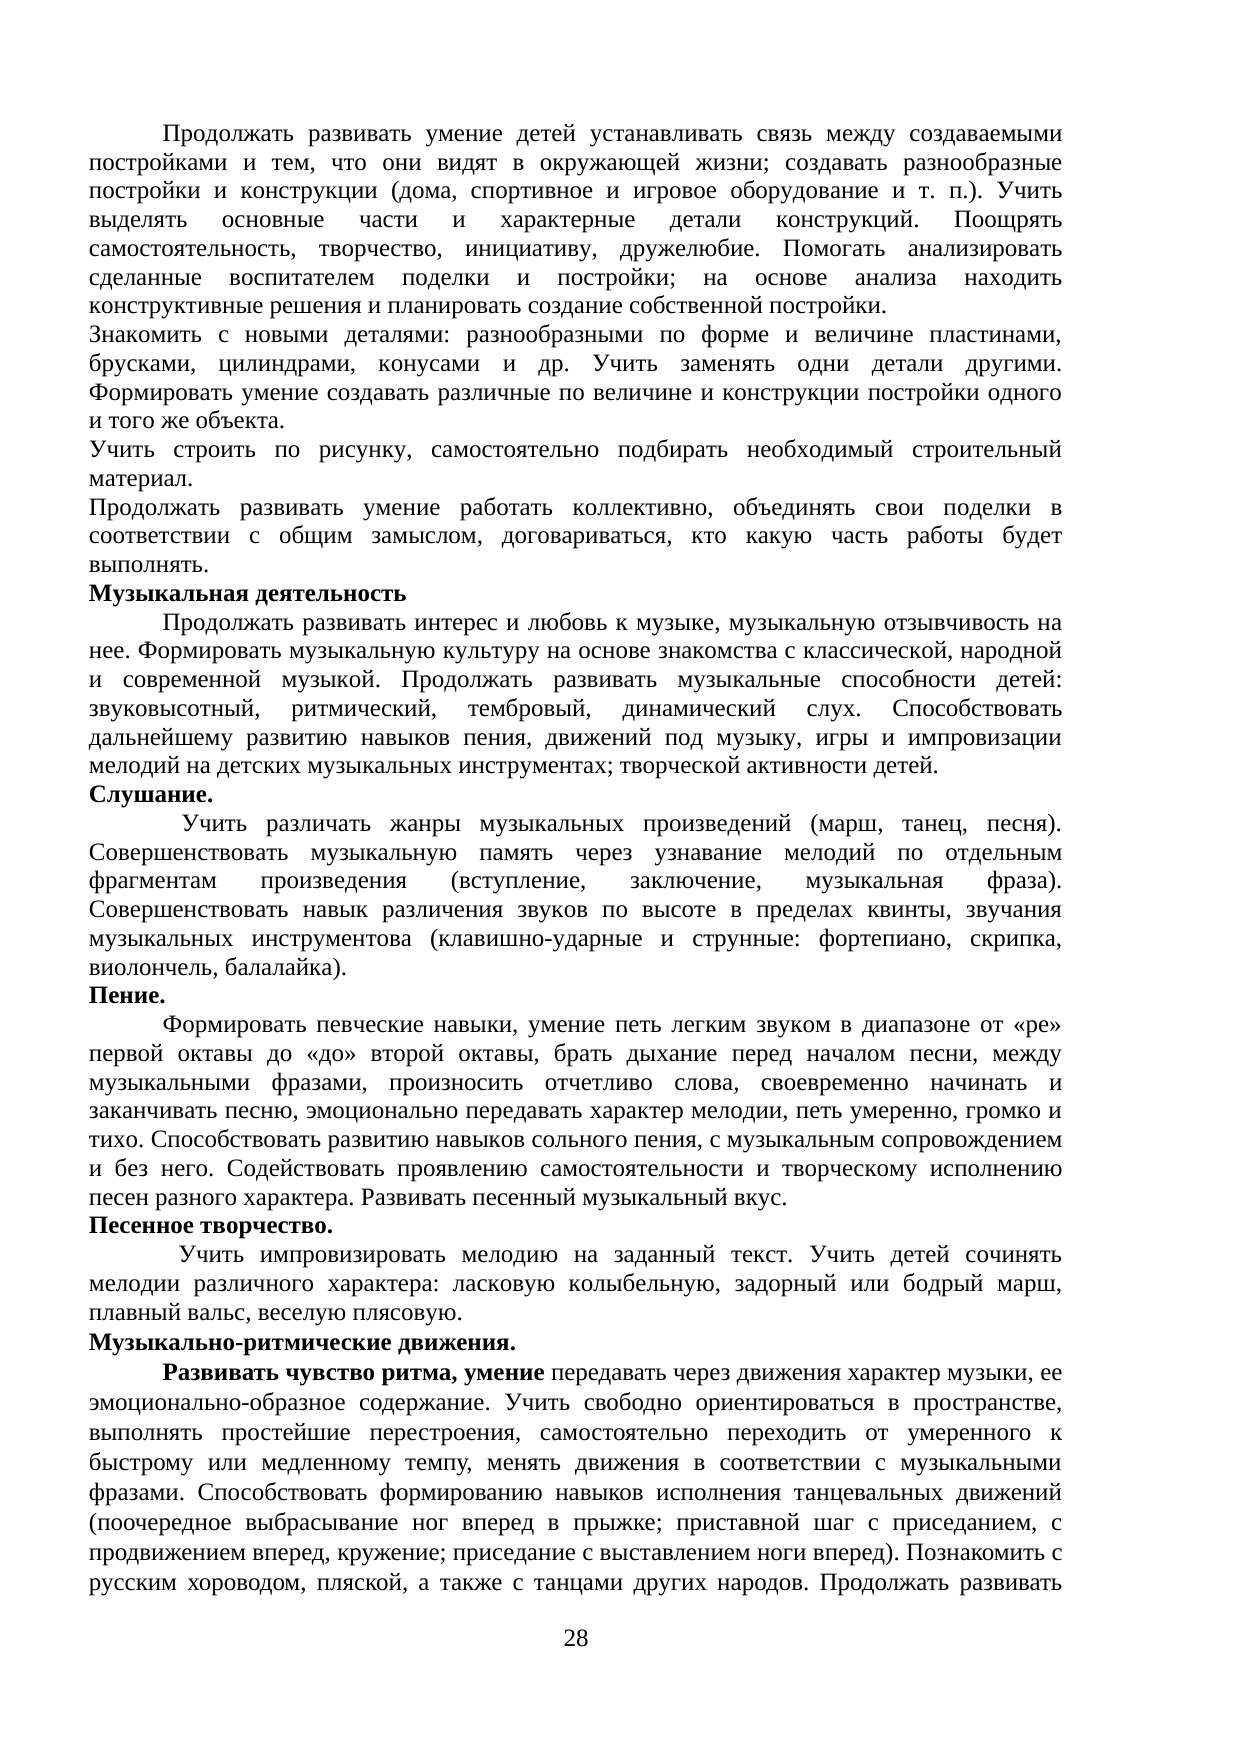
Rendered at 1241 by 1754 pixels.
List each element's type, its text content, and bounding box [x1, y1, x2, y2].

text Музыкально-ритмические движения. [89, 1326, 1063, 1356]
text Знакомить с новыми деталями: разнообразными по форме и величине пластинами, брусками, цилиндрами, конусами и др. Учить заменять одни детали другими. Формировать умение создавать различные по величине и конструкции постройки одного и того же объекта. [89, 319, 1063, 434]
text Продолжать развивать умение работать коллективно, объединять свои поделки в соответствии с общим замыслом, договариваться, кто какую часть работы будет выполнять. [89, 492, 1063, 578]
text Слушание. [89, 779, 1063, 808]
text Музыкальная деятельность [89, 578, 1063, 607]
text Продолжать развивать умение детей устанавливать связь между создаваемыми постройками и тем, что они видят в окружающей жизни; создавать разнообразные постройки и конструкции (дома, спортивное и игровое оборудование и т. п.). Учить выделять основные части и характерные детали конструкций. Поощрять самостоятельность, творчество, инициативу, дружелюбие. Помогать анализировать сделанные воспитателем поделки и постройки; на основе анализа находить конструктивные решения и планировать создание собственной постройки. [89, 118, 1063, 319]
text Учить различать жанры музыкальных произведений (марш, танец, песня). Совершенствовать музыкальную память через узнавание мелодий по отдельным фрагментам произведения (вступление, заключение, музыкальная фраза). Совершенствовать навык различения звуков по высоте в пределах квинты, звучания музыкальных инструментова (клавишно-ударные и струнные: фортепиано, скрипка, виолончель, балалайка). [89, 808, 1063, 981]
text Учить импровизировать мелодию на заданный текст. Учить детей сочинять мелодии различного характера: ласковую колыбельную, задорный или бодрый марш, плавный вальс, веселую плясовую. [89, 1239, 1063, 1326]
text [89, 1356, 1063, 1596]
text Песенное творчество. [89, 1211, 1063, 1239]
text Учить строить по рисунку, самостоятельно подбирать необходимый строительный материал. [89, 434, 1063, 492]
text Пение. [89, 981, 1063, 1009]
text Продолжать развивать интерес и любовь к музыке, музыкальную отзывчивость на нее. Формировать музыкальную культуру на основе знакомства с классической, народной и современной музыкой. Продолжать развивать музыкальные способности детей: звуковысотный, ритмический, тембровый, динамический слух. Способствовать дальнейшему развитию навыков пения, движений под музыку, игры и импровизации мелодий на детских музыкальных инструментах; творческой активности детей. [89, 607, 1063, 779]
text Формировать певческие навыки, умение петь легким звуком в диапазоне от «ре» первой октавы до «до» второй октавы, брать дыхание перед началом песни, между музыкальными фразами, произносить отчетливо слова, своевременно начинать и заканчивать песню, эмоционально передавать характер мелодии, петь умеренно, громко и тихо. Способствовать развитию навыков сольного пения, с музыкальным сопровождением и без него. Содействовать проявлению самостоятельности и творческому исполнению песен разного характера. Развивать песенный музыкальный вкус. [89, 1009, 1063, 1211]
